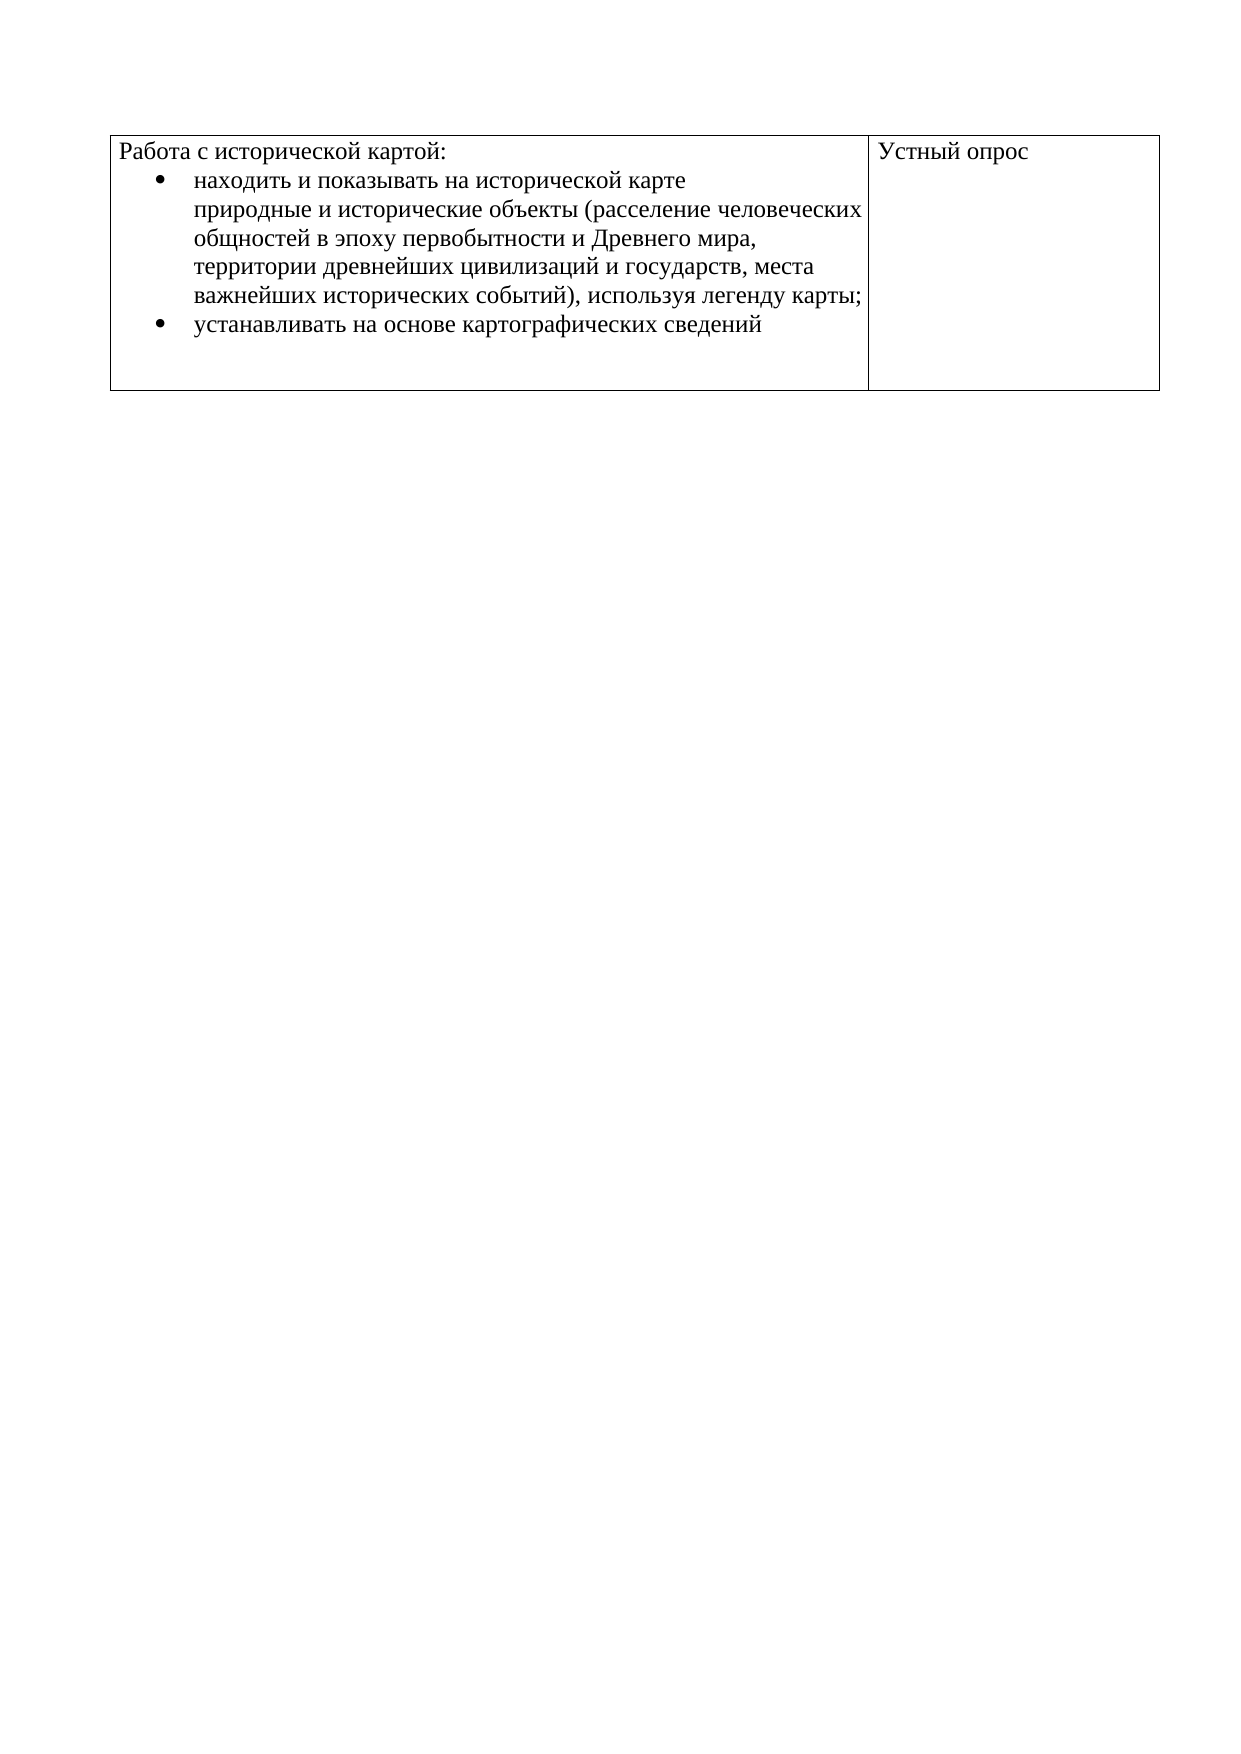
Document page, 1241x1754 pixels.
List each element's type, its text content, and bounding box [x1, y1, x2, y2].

table_cell Работа с исторической картой: находить и показывать на исторической карте природные и исторические объекты (расселение человеческих общностей в эпоху первобытности и Древнего мира, территории древнейших цивилизаций и государств, места важнейших исторических событий), используя легенду карты; устанавливать на основе картографических сведений [111, 136, 868, 390]
table_cell Устный опрос [869, 136, 1159, 390]
